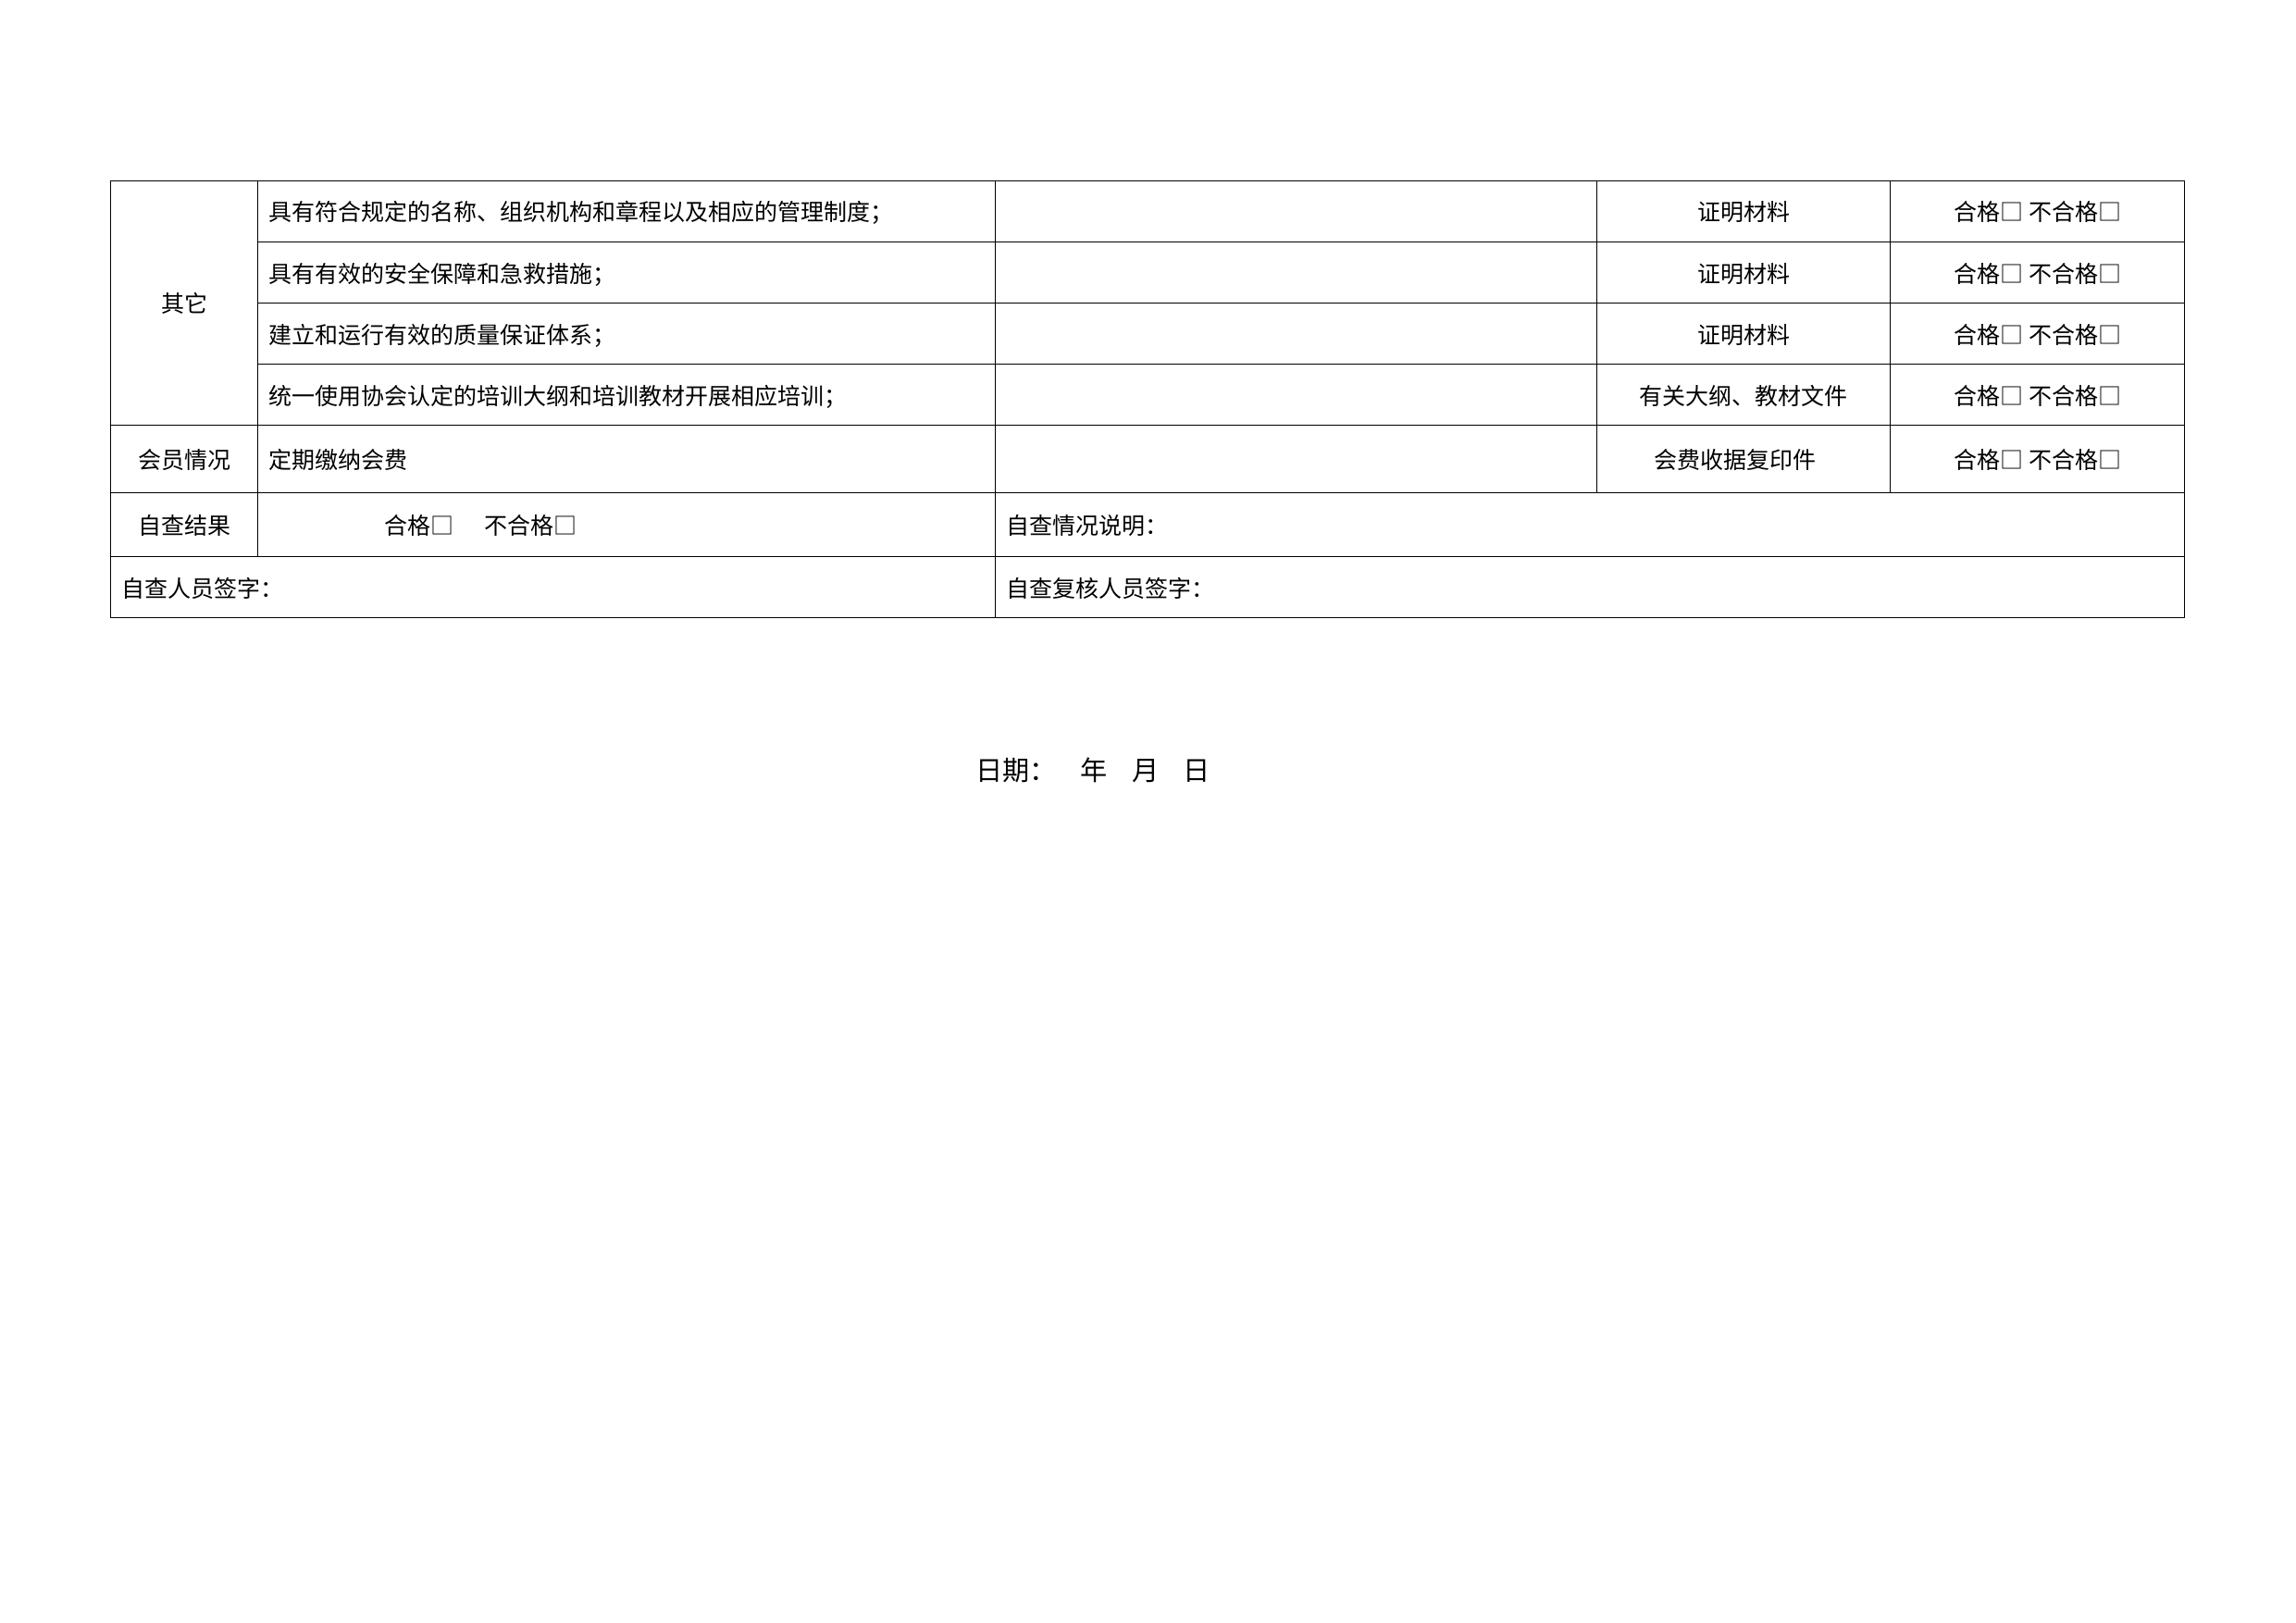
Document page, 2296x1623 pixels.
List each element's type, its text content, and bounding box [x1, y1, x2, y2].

table_cell 合格□ 不合格□ [1891, 426, 2184, 492]
table_cell 合格□ 不合格□ [1891, 365, 2184, 425]
table_cell 合格□ 不合格□ [258, 493, 995, 556]
table_cell 证明材料 [1597, 181, 1890, 242]
table_cell 有关大纲、教材文件 [1597, 365, 1890, 425]
table_cell 具有有效的安全保障和急救措施； [258, 242, 995, 303]
table_cell [996, 242, 1596, 303]
table_cell 会费收据复印件 [1597, 426, 1890, 492]
table_cell [996, 181, 1596, 242]
table_cell 证明材料 [1597, 304, 1890, 364]
table_cell [996, 304, 1596, 364]
table_cell 统一使用协会认定的培训大纲和培训教材开展相应培训； [258, 365, 995, 425]
table_cell 合格□ 不合格□ [1891, 242, 2184, 303]
table_cell 自查人员签字： [111, 557, 995, 617]
table_cell 自查结果 [111, 493, 257, 556]
table_cell [996, 426, 1596, 492]
text 日期： 年 月 日 [139, 738, 2156, 799]
table_cell 会员情况 [111, 426, 257, 492]
table_cell 证明材料 [1597, 242, 1890, 303]
table_cell 其它 [111, 181, 257, 425]
table_cell [996, 365, 1596, 425]
table_cell 合格□ 不合格□ [1891, 181, 2184, 242]
table_cell 具有符合规定的名称、组织机构和章程以及相应的管理制度； [258, 181, 995, 242]
table_cell 自查情况说明： [996, 493, 2184, 556]
table_cell 定期缴纳会费 [258, 426, 995, 492]
table_cell 建立和运行有效的质量保证体系； [258, 304, 995, 364]
table_cell 合格□ 不合格□ [1891, 304, 2184, 364]
table_cell 自查复核人员签字： [996, 557, 2184, 617]
